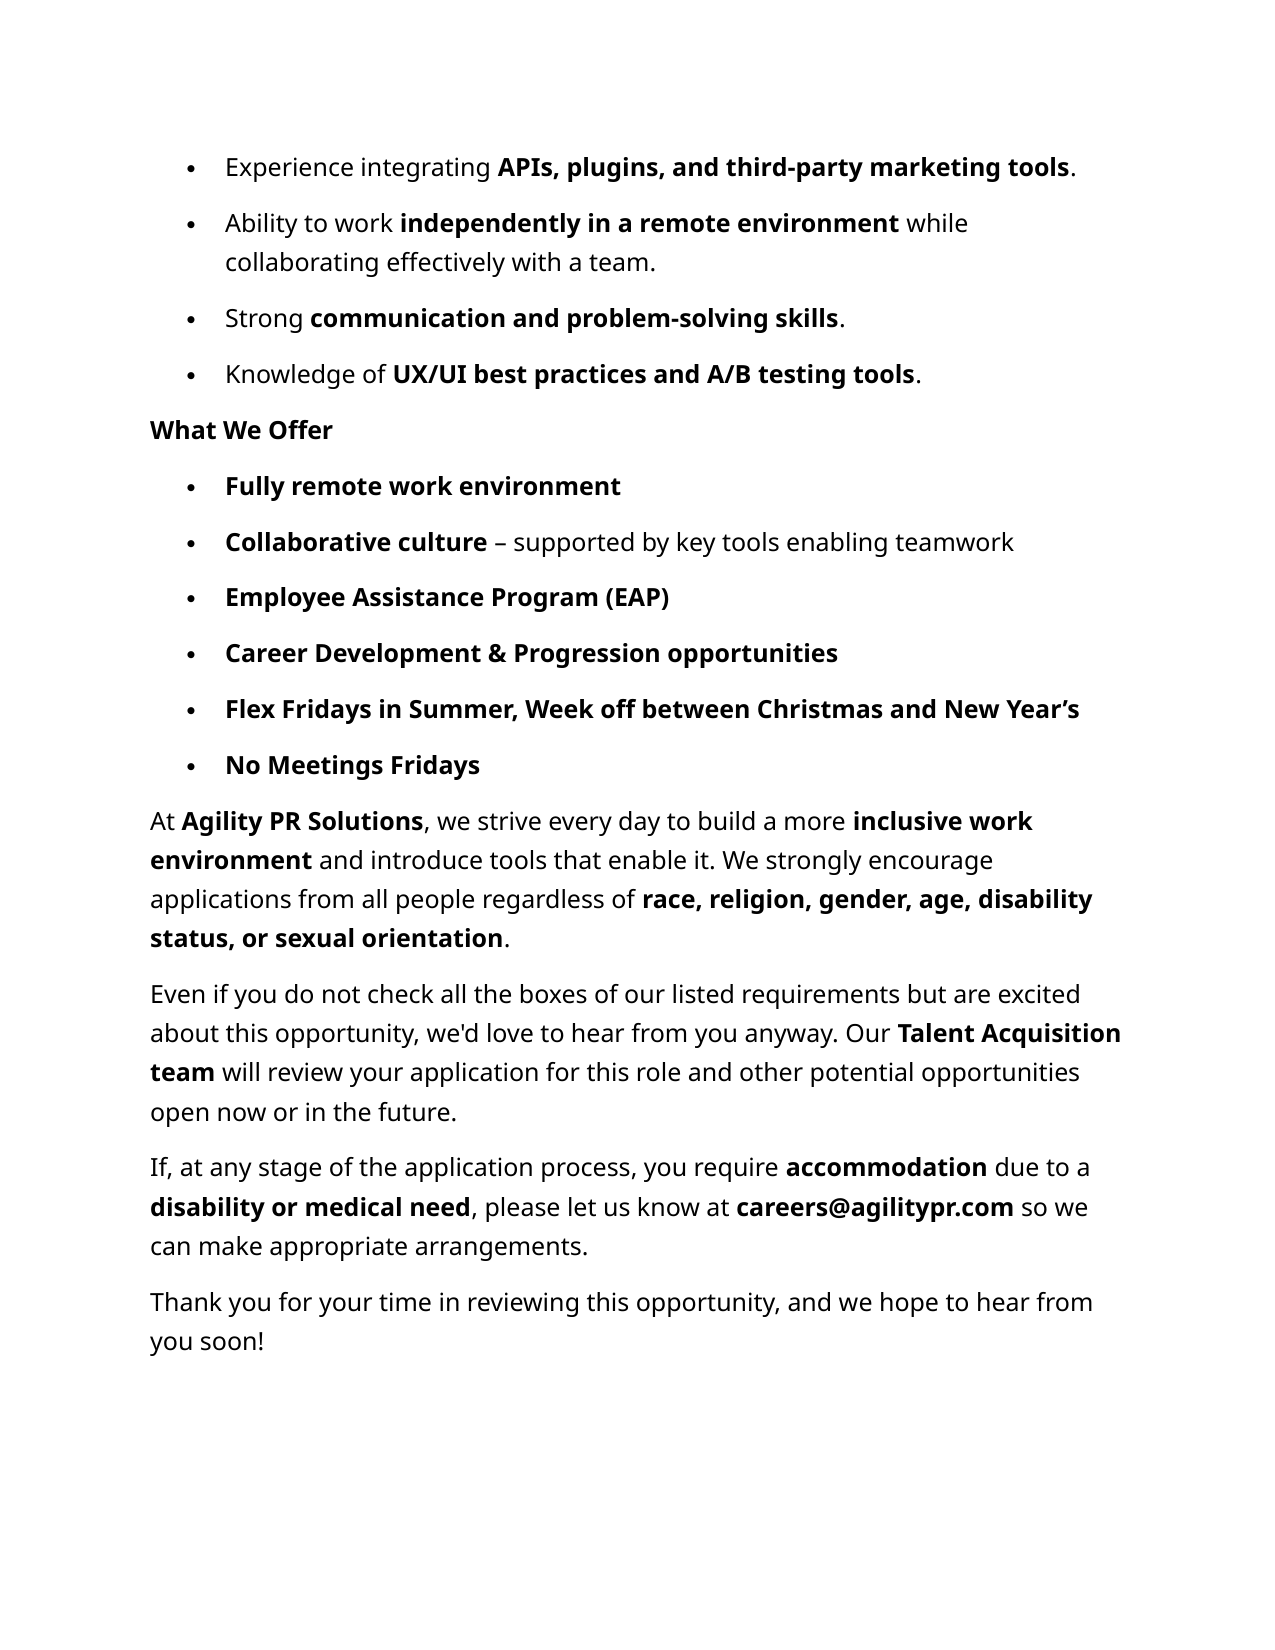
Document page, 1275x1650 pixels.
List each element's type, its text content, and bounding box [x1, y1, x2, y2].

text Thank you for your time in reviewing this opportunity, and we hope to hear from you soon! [150, 1284, 1125, 1357]
text Even if you do not check all the boxes of our listed requirements but are excited about this opportunity, we'd love to hear from you anyway. Our Talent Acquisition team will review your application for this role and other potential opportunities open now or in the future. [150, 977, 1125, 1128]
list Knowledge of UX/UI best practices and A/B testing tools. [187, 357, 1125, 391]
list Flex Fridays in Summer, Week off between Christmas and New Year’s [187, 692, 1125, 726]
list No Meetings Fridays [187, 747, 1125, 782]
list Ability to work independently in a remote environment while collaborating effectively with a team. [187, 206, 1125, 279]
list Fully remote work environment [187, 468, 1125, 502]
text At Agility PR Solutions, we strive every day to build a more inclusive work environment and introduce tools that enable it. We strongly encourage applications from all people regardless of race, religion, gender, age, disability status, or sexual orientation. [150, 803, 1125, 955]
text If, at any stage of the application process, you require accommodation due to a disability or medical need, please let us know at careers@agilitypr.com so we can make appropriate arrangements. [150, 1150, 1125, 1262]
list Employee Assistance Program (EAP) [187, 580, 1125, 614]
list Career Development & Progression opportunities [187, 636, 1125, 670]
list Strong communication and problem-solving skills. [187, 301, 1125, 335]
text What We Offer [150, 412, 1125, 447]
list Collaborative culture – supported by key tools enabling teamwork [187, 524, 1125, 558]
list Experience integrating APIs, plugins, and third-party marketing tools. [187, 150, 1125, 184]
